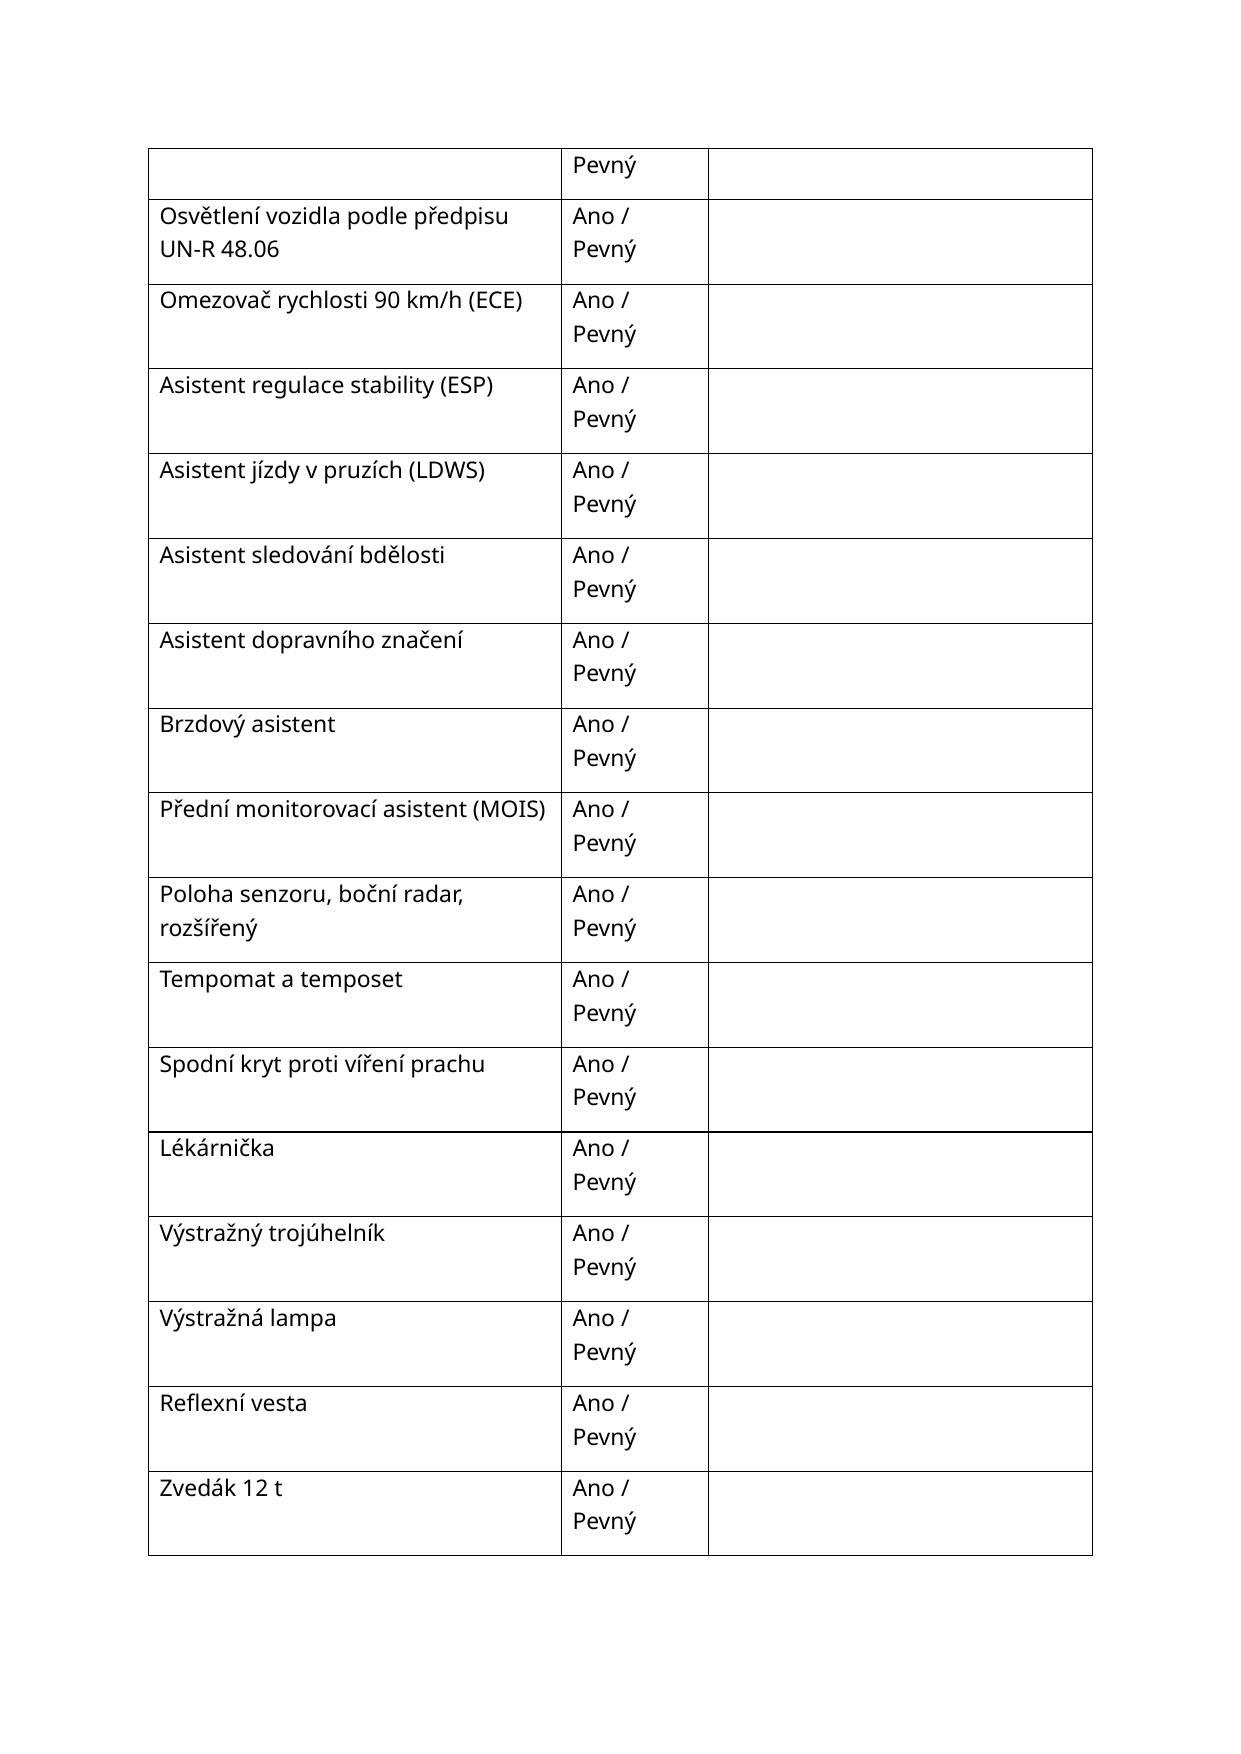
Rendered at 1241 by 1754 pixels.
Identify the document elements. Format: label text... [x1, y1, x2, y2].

table_cell Asistent sledování bdělosti [149, 539, 561, 623]
table_cell Asistent jízdy v pruzích (LDWS) [149, 454, 561, 538]
table_cell Výstražný trojúhelník [149, 1217, 561, 1301]
table_cell [709, 1133, 1092, 1216]
table_cell [709, 1217, 1092, 1301]
table_cell Ano / Pevný [562, 1217, 708, 1301]
table_cell [709, 200, 1092, 283]
table_cell [709, 1302, 1092, 1386]
table_cell Osvětlení vozidla podle předpisu UN-R 48.06 [149, 200, 561, 283]
table_cell Ano / Pevný [562, 624, 708, 707]
table_cell [709, 285, 1092, 368]
table_cell [709, 454, 1092, 538]
table_cell Ano / Pevný [562, 793, 708, 877]
table_cell Ano / Pevný [562, 454, 708, 538]
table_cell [149, 149, 561, 199]
table_cell [709, 878, 1092, 962]
table_cell Lékárnička [149, 1133, 561, 1216]
table_cell [709, 369, 1092, 453]
table_cell Ano / Pevný [562, 1387, 708, 1471]
table_cell [709, 1387, 1092, 1471]
table_cell Ano / Pevný [562, 149, 708, 199]
table_cell [709, 963, 1092, 1047]
table_cell [709, 539, 1092, 623]
table_cell Ano / Pevný [562, 285, 708, 368]
table_cell Tempomat a temposet [149, 963, 561, 1047]
table_cell Reflexní vesta [149, 1387, 561, 1471]
table_cell [709, 793, 1092, 877]
table_cell [709, 709, 1092, 792]
table_cell Ano / Pevný [562, 878, 708, 962]
table_cell [709, 1048, 1092, 1131]
table_cell Ano / Pevný [562, 1133, 708, 1216]
table_cell Ano / Pevný [562, 963, 708, 1047]
table_cell Ano / Pevný [562, 369, 708, 453]
table_cell Výstražná lampa [149, 1302, 561, 1386]
table_cell Přední monitorovací asistent (MOIS) [149, 793, 561, 877]
table_cell [709, 1472, 1092, 1555]
table_cell Brzdový asistent [149, 709, 561, 792]
table_cell Ano / Pevný [562, 200, 708, 283]
table_cell Spodní kryt proti víření prachu [149, 1048, 561, 1131]
table_cell Asistent dopravního značení [149, 624, 561, 707]
table_cell Ano / Pevný [562, 1302, 708, 1386]
table_cell Ano / Pevný [562, 1472, 708, 1555]
table_cell [709, 624, 1092, 707]
table_cell Poloha senzoru, boční radar, rozšířený [149, 878, 561, 962]
table_cell Ano / Pevný [562, 709, 708, 792]
table_cell Asistent regulace stability (ESP) [149, 369, 561, 453]
table_cell [709, 149, 1092, 199]
table_cell Ano / Pevný [562, 539, 708, 623]
table_cell Ano / Pevný [562, 1048, 708, 1131]
table_cell Zvedák 12 t [149, 1472, 561, 1555]
table_cell Omezovač rychlosti 90 km/h (ECE) [149, 285, 561, 368]
